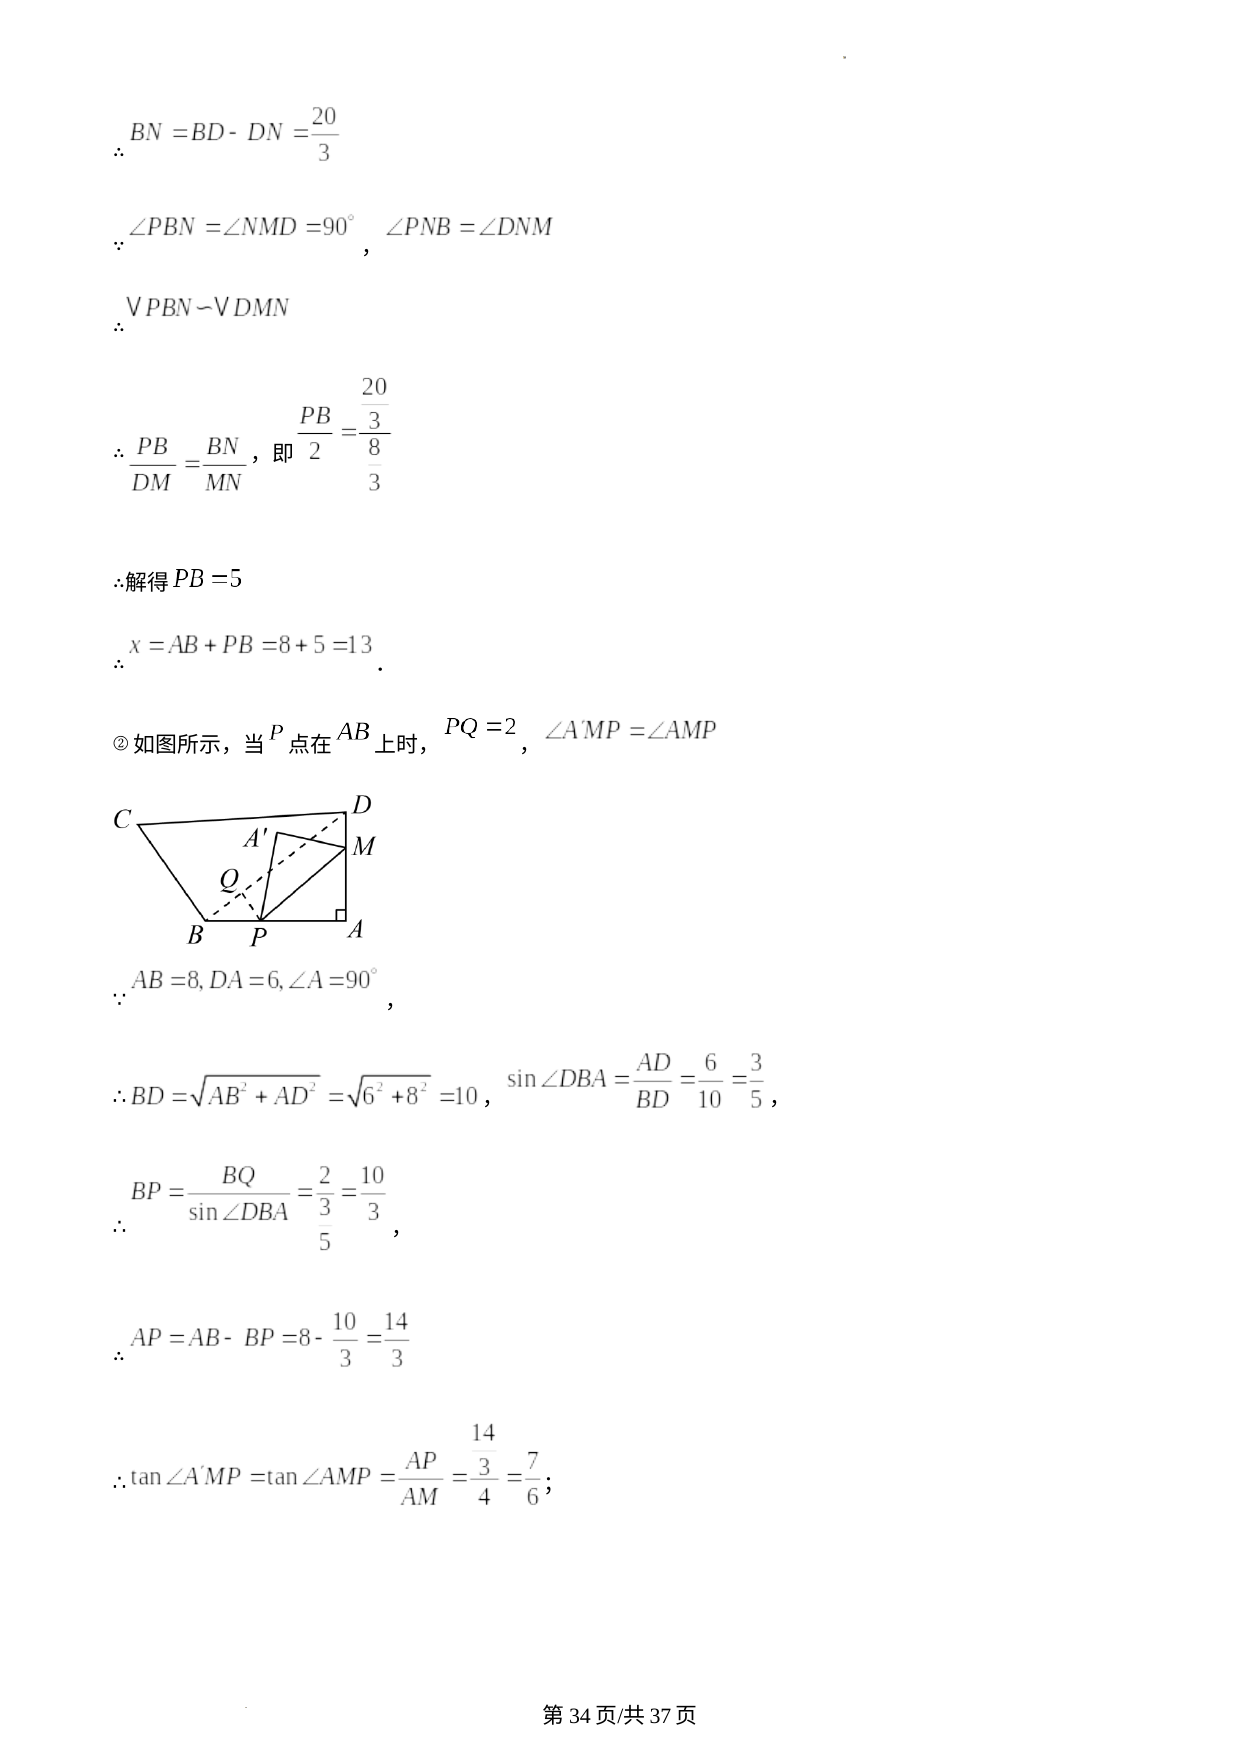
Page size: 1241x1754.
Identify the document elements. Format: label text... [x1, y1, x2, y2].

picture [112, 791, 377, 954]
text ②如图所示，当点在上时，， [112, 710, 1128, 775]
text ∴ [112, 1306, 1128, 1404]
text ∴ [112, 102, 1128, 199]
text ∴，即 [112, 370, 1128, 533]
text ∴． [112, 629, 1128, 694]
text ∴； [112, 1416, 1128, 1546]
text ∴， [112, 1161, 1128, 1291]
text ∴，， [112, 1047, 1128, 1145]
text ∴ [112, 293, 1128, 358]
text ∴解得 [112, 549, 1128, 614]
text ∵， [112, 966, 1128, 1031]
text ∵， [112, 212, 1128, 277]
